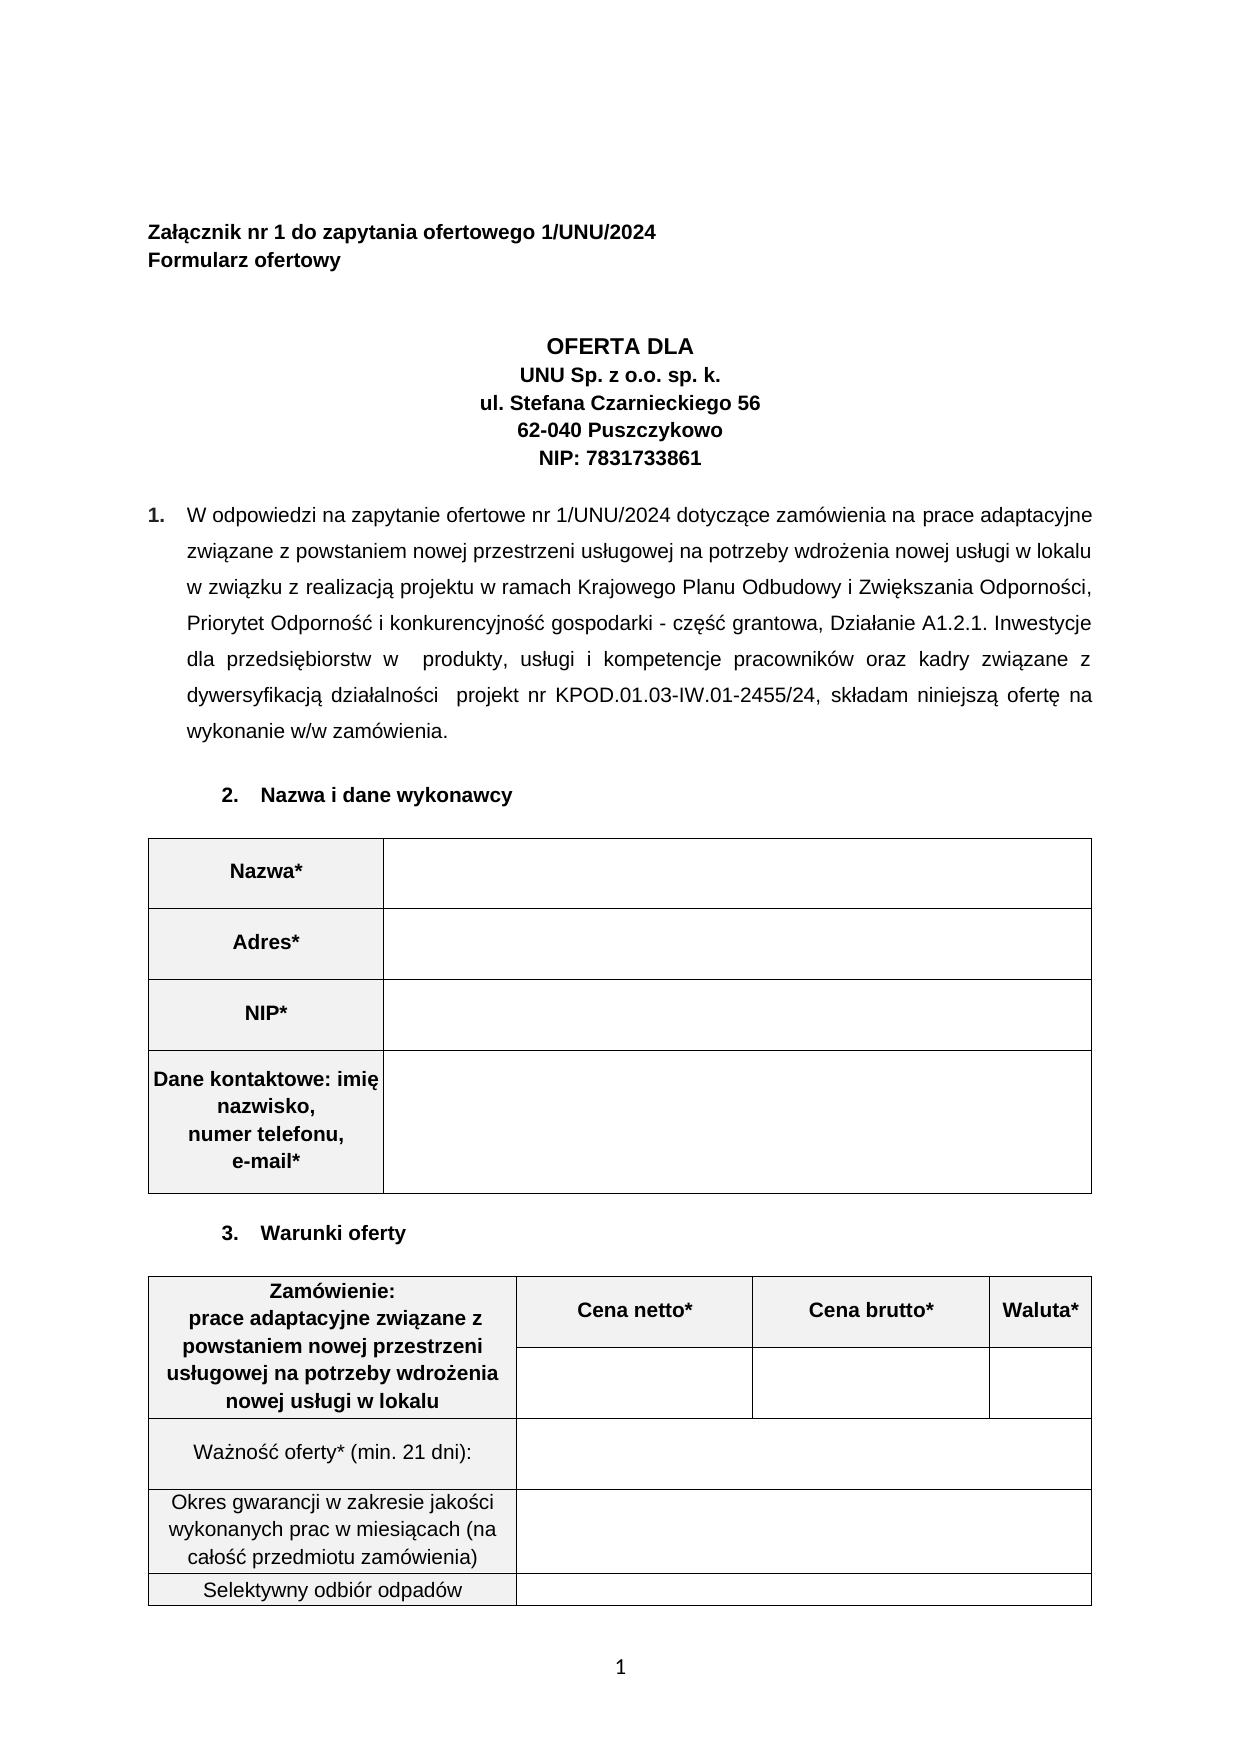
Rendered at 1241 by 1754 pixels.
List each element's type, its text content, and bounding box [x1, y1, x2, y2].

text OFERTA DLA [148, 333, 1093, 359]
table_header Cena brutto* [753, 1277, 989, 1347]
text 62-040 Puszczykowo [148, 418, 1093, 442]
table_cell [149, 1574, 516, 1605]
table_cell [384, 980, 1091, 1050]
table_cell Dane kontaktowe: imię nazwisko, numer telefonu, e-mail* [149, 1051, 383, 1193]
table_cell [990, 1348, 1091, 1418]
list Nazwa i dane wykonawcy [221, 782, 1093, 806]
table_cell Ważność oferty* (min. 21 dni): [149, 1419, 516, 1489]
text NIP: 7831733861 [148, 446, 1093, 469]
table_cell NIP* [149, 980, 383, 1050]
table_header Nazwa* [149, 839, 383, 908]
table_header Cena netto* [517, 1277, 752, 1347]
table_cell [517, 1490, 1091, 1572]
table_cell [384, 1051, 1091, 1193]
table_cell [753, 1348, 989, 1418]
table_header Waluta* [990, 1277, 1091, 1347]
table_cell Adres* [149, 909, 383, 979]
table_cell Okres gwarancji w zakresie jakości wykonanych prac w miesiącach (na całość przedmiotu zamówienia) [149, 1490, 516, 1572]
list W odpowiedzi na zapytanie ofertowe nr 1/UNU/2024 dotyczące zamówienia na prace adaptacyjne związane z powstaniem nowej przestrzeni usługowej na potrzeby wdrożenia nowej usługi w lokalu w związku z realizacją projektu w ramach Krajowego Planu Odbudowy i Zwiększania Odporności, Priorytet Odporność i konkurencyjność gospodarki - część grantowa, Działanie A1.2.1. Inwestycje dla przedsiębiorstw w produkty, usługi i kompetencje pracowników oraz kadry związane z dywersyfikacją działalności projekt nr KPOD.01.03-IW.01-2455/24, składam niniejszą ofertę na wykonanie w/w zamówienia. [148, 503, 1093, 743]
table_cell [517, 1574, 1091, 1605]
text Załącznik nr 1 do zapytania ofertowego 1/UNU/2024 [148, 220, 1093, 244]
table_cell [384, 909, 1091, 979]
table_header [384, 839, 1091, 908]
table_cell [517, 1419, 1091, 1489]
text Formularz ofertowy [148, 248, 1093, 272]
text UNU Sp. z o.o. sp. k. [148, 363, 1093, 387]
table_cell [517, 1348, 752, 1418]
text ul. Stefana Czarnieckiego 56 [148, 391, 1093, 414]
table_header Zamówienie: prace adaptacyjne związane z powstaniem nowej przestrzeni usługowej na potrzeby wdrożenia nowej usługi w lokalu [149, 1277, 516, 1418]
list Warunki oferty [221, 1221, 1093, 1245]
